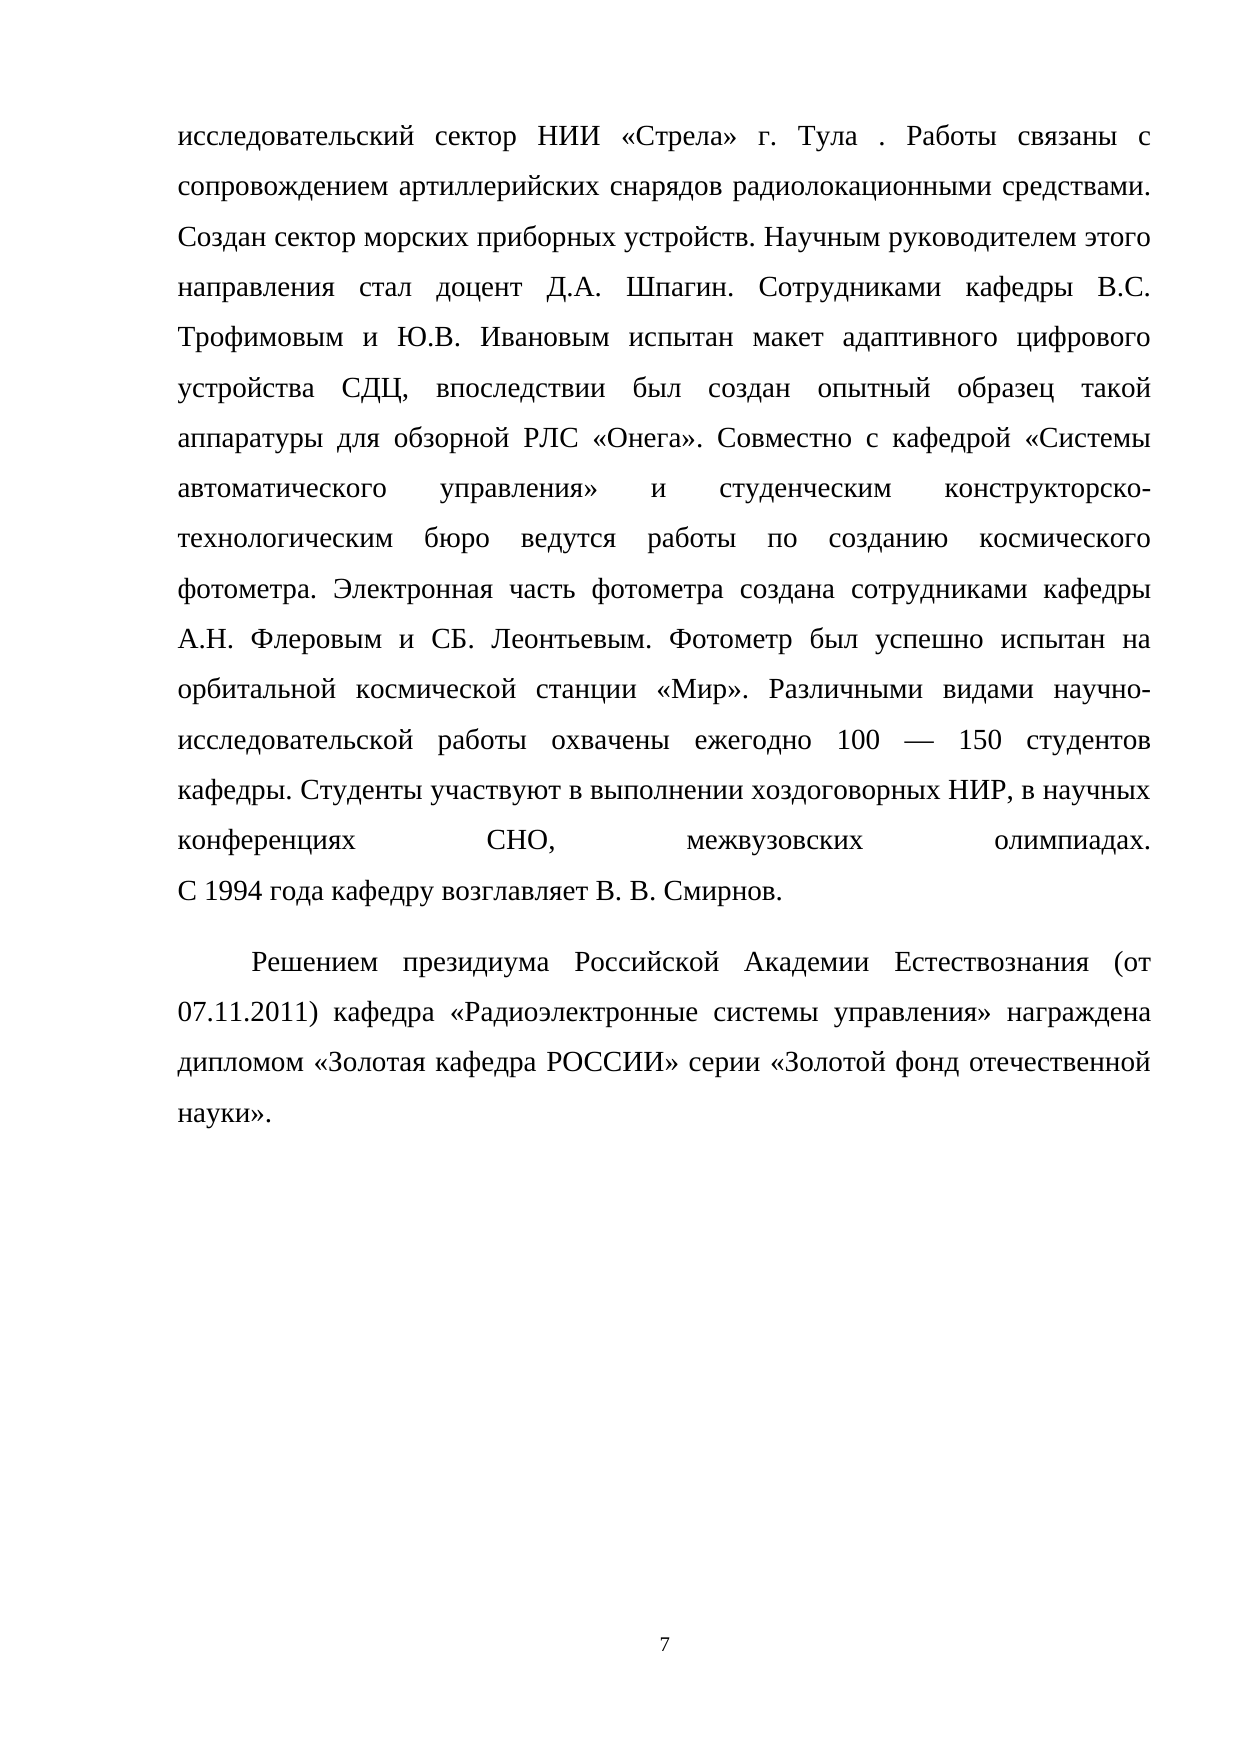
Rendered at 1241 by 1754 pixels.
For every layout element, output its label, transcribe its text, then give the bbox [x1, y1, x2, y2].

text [177, 118, 1152, 906]
text Решением президиума Российской Академии Естествознания (от 07.11.2011) кафедра «Радиоэлектронные системы управления» награждена дипломом «Золотая кафедра РОССИИ» серии «Золотой фонд отечественной науки». [177, 944, 1152, 1128]
